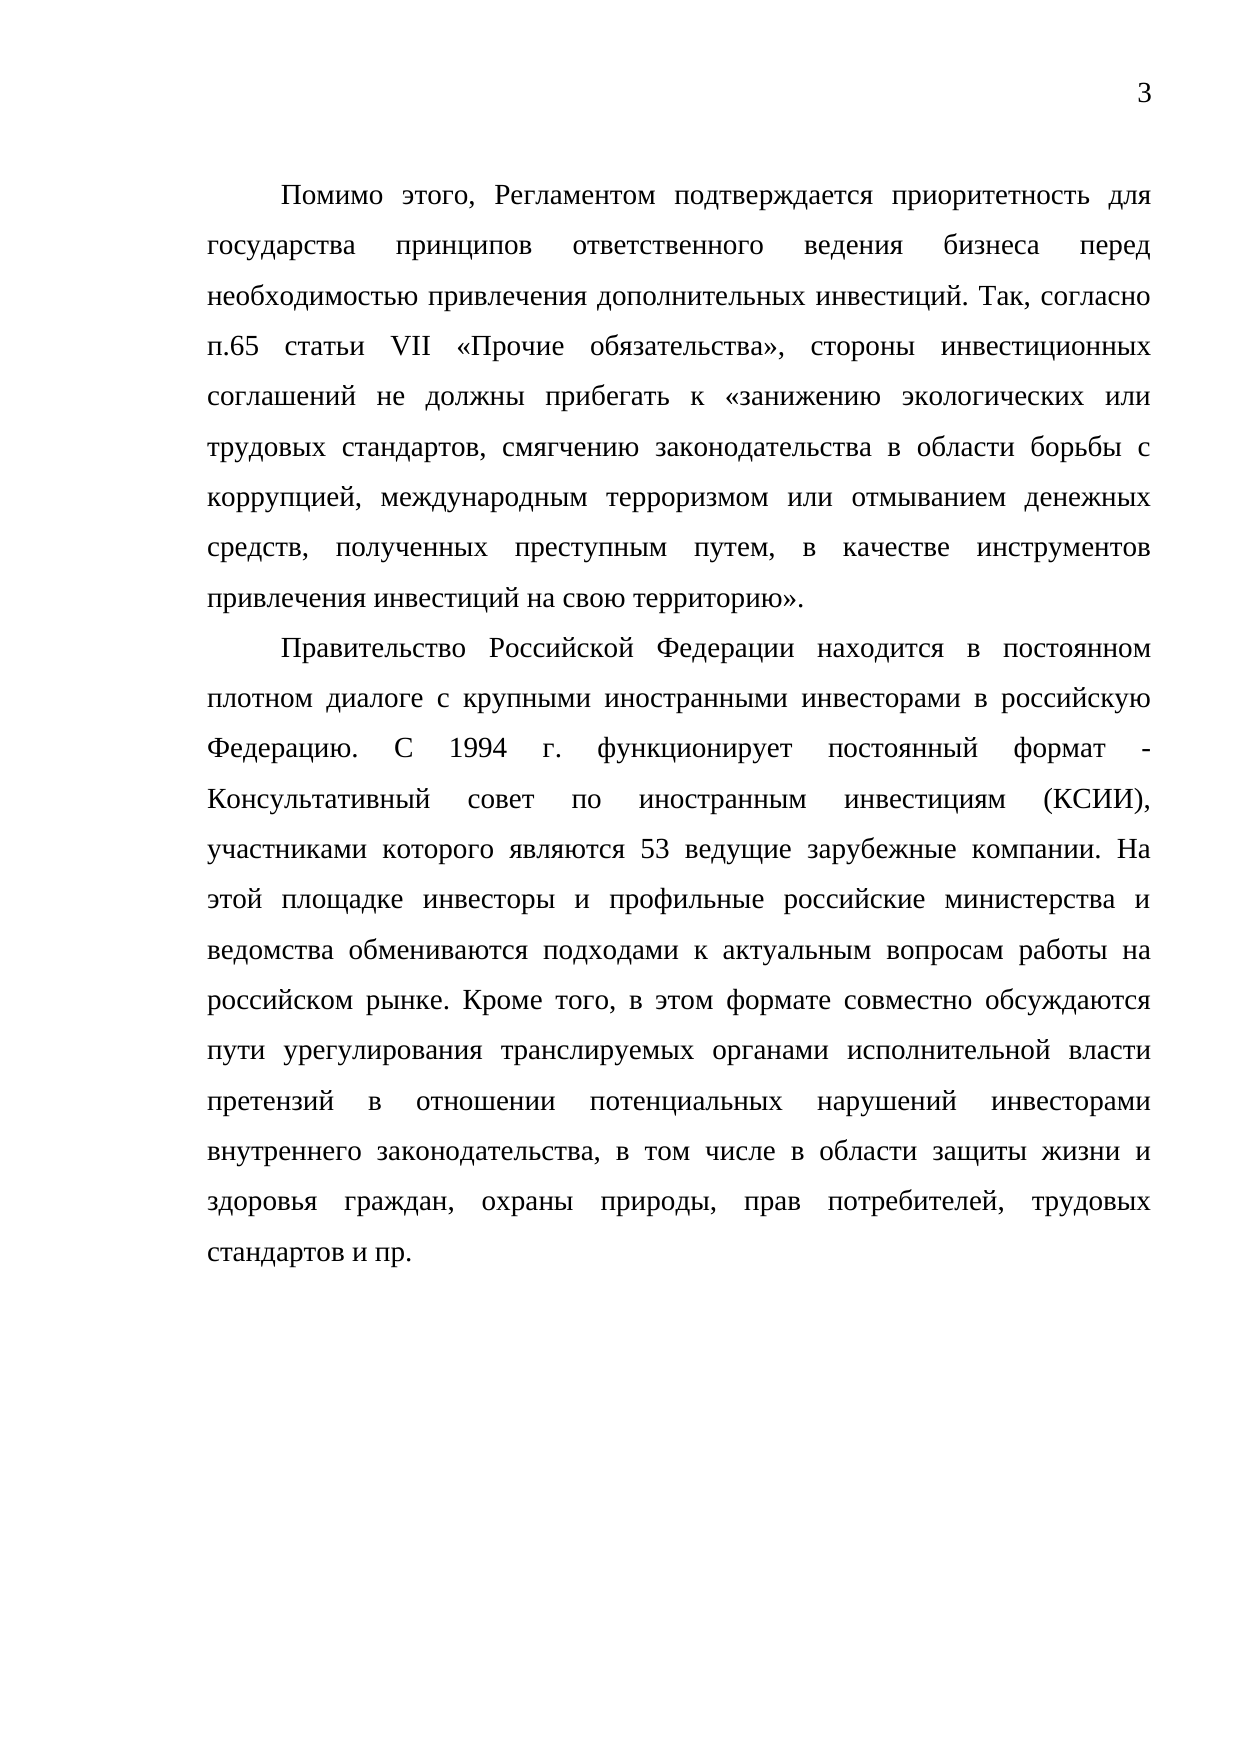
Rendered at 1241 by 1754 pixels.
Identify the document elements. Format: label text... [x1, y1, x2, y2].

text Помимо этого, Регламентом подтверждается приоритетность для государства принципов ответственного ведения бизнеса перед необходимостью привлечения дополнительных инвестиций. Так, согласно п.65 статьи VII «Прочие обязательства», стороны инвестиционных соглашений не должны прибегать к «занижению экологических или трудовых стандартов, смягчению законодательства в области борьбы с коррупцией, международным терроризмом или отмыванием денежных средств, полученных преступным путем, в качестве инструментов привлечения инвестиций на свою территорию». [207, 177, 1152, 613]
text Правительство Российской Федерации находится в постоянном плотном диалоге с крупными иностранными инвесторами в российскую Федерацию. С 1994 г. функционирует постоянный формат - Консультативный совет по иностранным инвестициям (КСИИ), участниками которого являются 53 ведущие зарубежные компании. На этой площадке инвесторы и профильные российские министерства и ведомства обмениваются подходами к актуальным вопросам работы на российском рынке. Кроме того, в этом формате совместно обсуждаются пути урегулирования транслируемых органами исполнительной власти претензий в отношении потенциальных нарушений инвесторами внутреннего законодательства, в том числе в области защиты жизни и здоровья граждан, охраны природы, прав потребителей, трудовых стандартов и пр. [207, 630, 1152, 1267]
